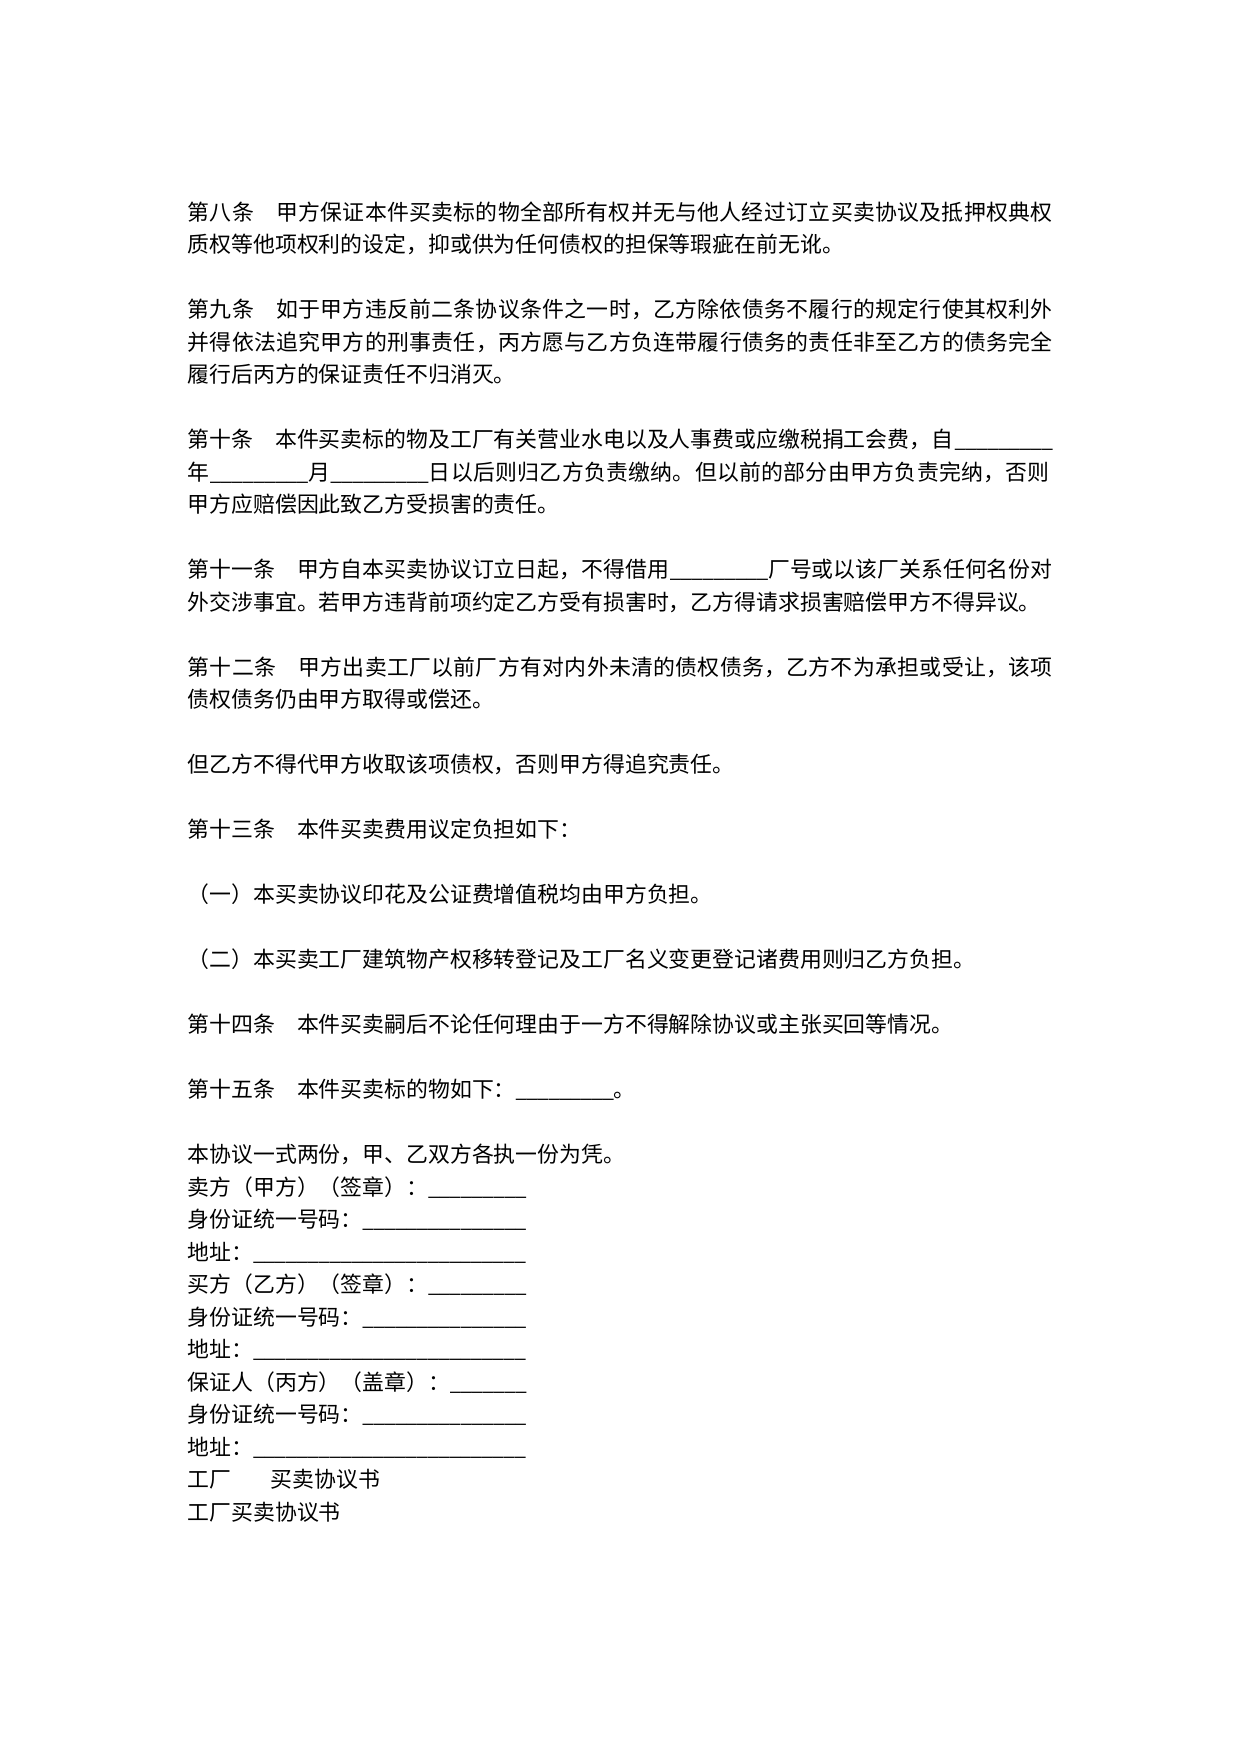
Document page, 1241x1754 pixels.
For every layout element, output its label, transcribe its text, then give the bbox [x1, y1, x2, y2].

text 身份证统一号码：_______________ [187, 1202, 1053, 1234]
text 工厂买卖协议书 [187, 1494, 1053, 1527]
text 身份证统一号码：_______________ [187, 1299, 1053, 1332]
text 本协议一式两份，甲、乙双方各执一份为凭。 [187, 1137, 1053, 1169]
text 第九条 如于甲方违反前二条协议条件之一时，乙方除依债务不履行的规定行使其权利外，并得依法追究甲方的刑事责任，丙方愿与乙方负连带履行债务的责任非至乙方的债务完全履行后丙方的保证责任不归消灭。 [187, 292, 1053, 389]
text 地址：_________________________ [187, 1332, 1053, 1364]
text 工厂 买卖协议书 [187, 1462, 1053, 1494]
text 但乙方不得代甲方收取该项债权，否则甲方得追究责任。 [187, 747, 1053, 779]
text （二）本买卖工厂建筑物产权移转登记及工厂名义变更登记诸费用则归乙方负担。 [187, 942, 1053, 974]
text 第十四条 本件买卖嗣后不论任何理由于一方不得解除协议或主张买回等情况。 [187, 1007, 1053, 1039]
text 第十三条 本件买卖费用议定负担如下： [187, 812, 1053, 844]
text 买方（乙方）（签章）：_________ [187, 1267, 1053, 1299]
text 第十五条 本件买卖标的物如下：_________。 [187, 1072, 1053, 1104]
text 地址：_________________________ [187, 1429, 1053, 1462]
text 第十二条 甲方出卖工厂以前厂方有对内外未清的债权债务，乙方不为承担或受让，该项债权债务仍由甲方取得或偿还。 [187, 649, 1053, 714]
text 第八条 甲方保证本件买卖标的物全部所有权并无与他人经过订立买卖协议及抵押权典权、质权等他项权利的设定，抑或供为任何债权的担保等瑕疵在前无讹。 [187, 194, 1053, 259]
text 第十条 本件买卖标的物及工厂有关营业水电以及人事费或应缴税捐工会费，自_________年_________月_________日以后则归乙方负责缴纳。但以前的部分由甲方负责完纳，否则甲方应赔偿因此致乙方受损害的责任。 [187, 422, 1053, 519]
text 卖方（甲方）（签章）：_________ [187, 1169, 1053, 1202]
text 第十一条 甲方自本买卖协议订立日起，不得借用_________厂号或以该厂关系任何名份对外交涉事宜。若甲方违背前项约定乙方受有损害时，乙方得请求损害赔偿甲方不得异议。 [187, 552, 1053, 617]
text （一）本买卖协议印花及公证费增值税均由甲方负担。 [187, 877, 1053, 909]
text 身份证统一号码：_______________ [187, 1397, 1053, 1429]
text 地址：_________________________ [187, 1234, 1053, 1267]
text 保证人（丙方）（盖章）：_______ [187, 1364, 1053, 1397]
